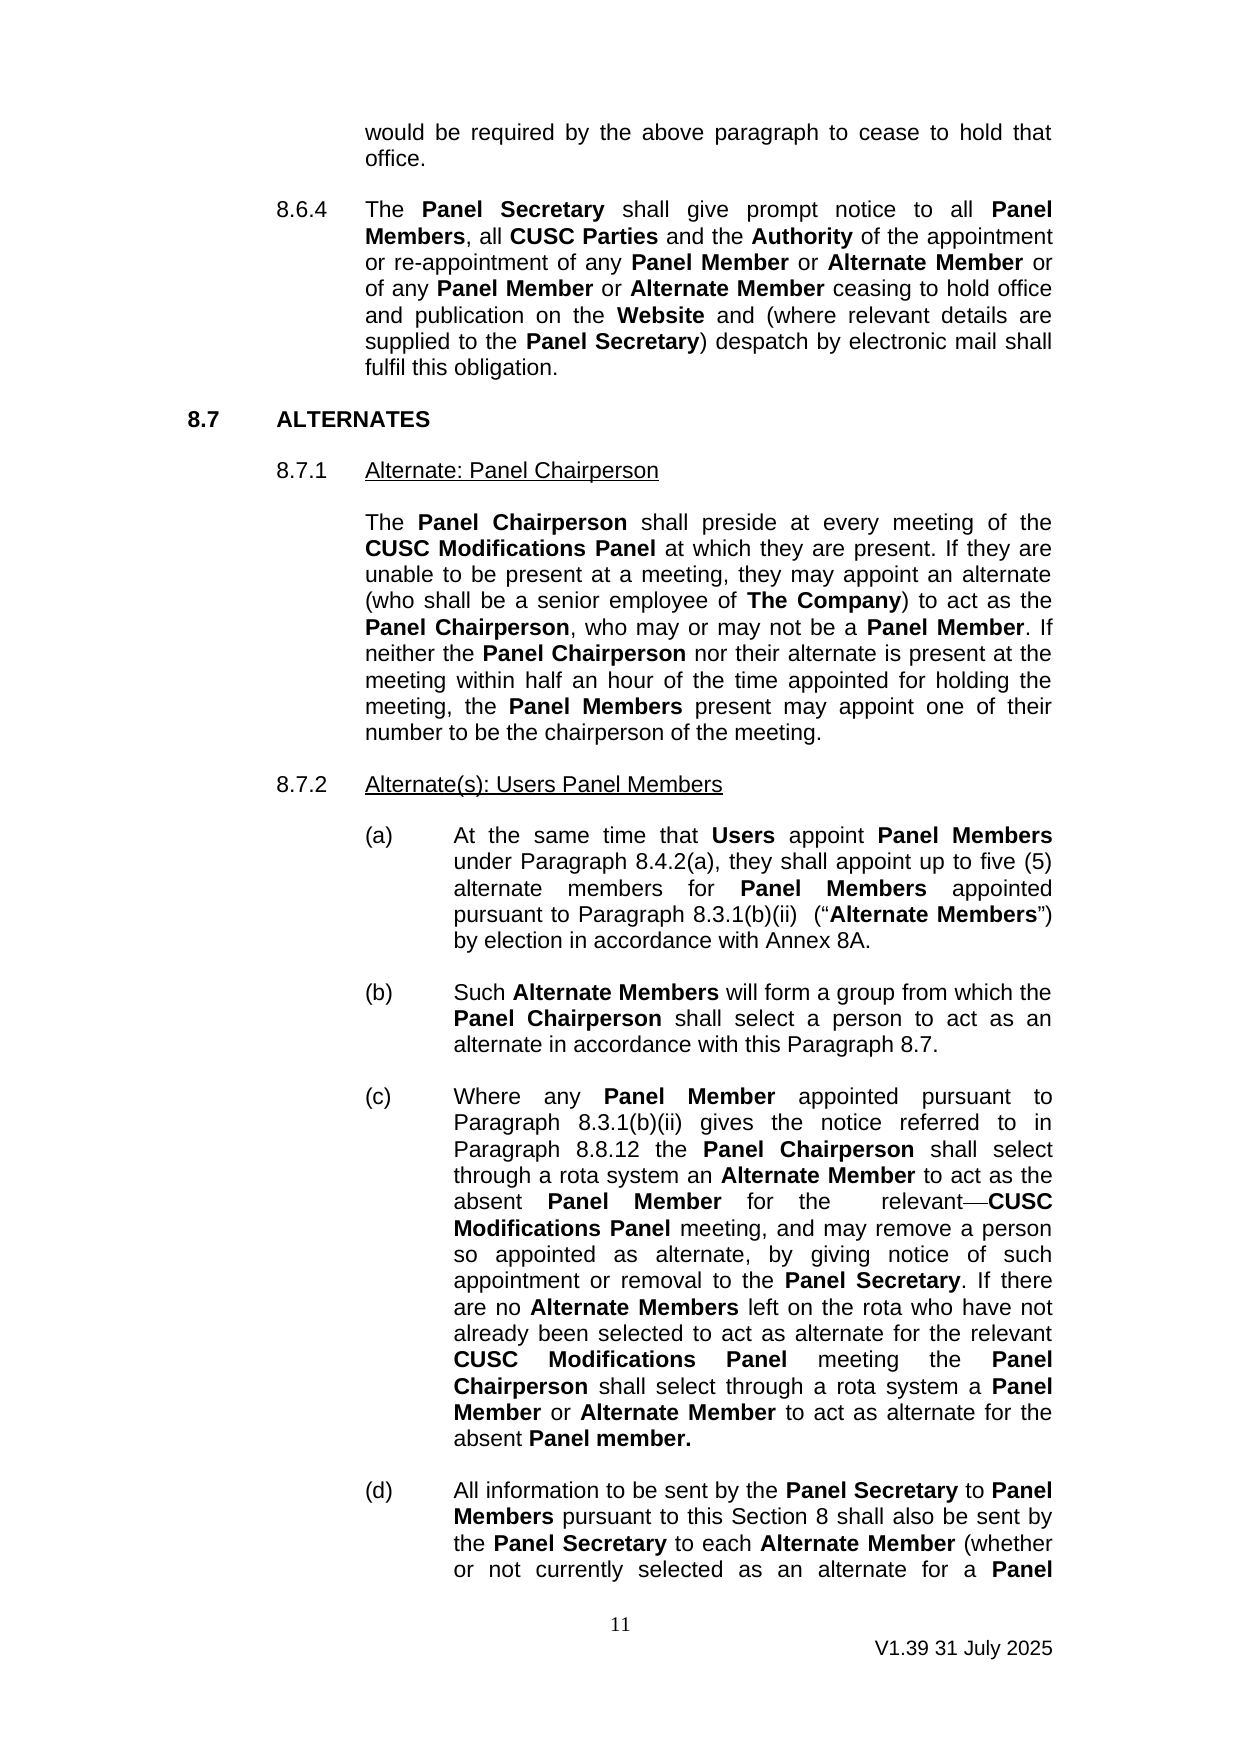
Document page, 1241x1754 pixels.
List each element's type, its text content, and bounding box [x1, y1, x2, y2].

subtitle Where any Panel Member appointed pursuant to Paragraph 8.3.1(b)(ii) gives the notice referred to in Paragraph 8.8.12 the Panel Chairperson shall select through a rota system an Alternate Member to act as the absent Panel Member for the relevant CUSC Modifications Panel meeting, and may remove a person so appointed as alternate, by giving notice of such appointment or removal to the Panel Secretary. If there are no Alternate Members left on the rota who have not already been selected to act as alternate for the relevant CUSC Modifications Panel meeting the Panel Chairperson shall select through a rota system a Panel Member or Alternate Member to act as alternate for the absent Panel member. [365, 1083, 1053, 1452]
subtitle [365, 1477, 1053, 1582]
text The Panel Chairperson shall preside at every meeting of the CUSC Modifications Panel at which they are present. If they are unable to be present at a meeting, they may appoint an alternate (who shall be a senior employee of The Company) to act as the Panel Chairperson, who may or may not be a Panel Member. If neither the Panel Chairperson nor their alternate is present at the meeting within half an hour of the time appointed for holding the meeting, the Panel Members present may appoint one of their number to be the chairperson of the meeting. [276, 508, 1053, 746]
subtitle The Panel Secretary shall give prompt notice to all Panel Members, all CUSC Parties and the Authority of the appointment or re-appointment of any Panel Member or Alternate Member or of any Panel Member or Alternate Member ceasing to hold office and publication on the Website and (where relevant details are supplied to the Panel Secretary) despatch by electronic mail shall fulfil this obligation. [276, 196, 1053, 381]
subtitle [276, 118, 1053, 171]
subtitle Alternate: Panel Chairperson [276, 457, 1053, 483]
subtitle Such Alternate Members will form a group from which the Panel Chairperson shall select a person to act as an alternate in accordance with this Paragraph 8.7. [365, 979, 1053, 1058]
subtitle Alternate(s): Users Panel Members [276, 771, 1053, 797]
subtitle ALTERNATES [187, 406, 1053, 432]
subtitle At the same time that Users appoint Panel Members under Paragraph 8.4.2(a), they shall appoint up to five (5) alternate members for Panel Members appointed pursuant to Paragraph 8.3.1(b)(ii) (“Alternate Members”) by election in accordance with Annex 8A. [365, 822, 1053, 954]
